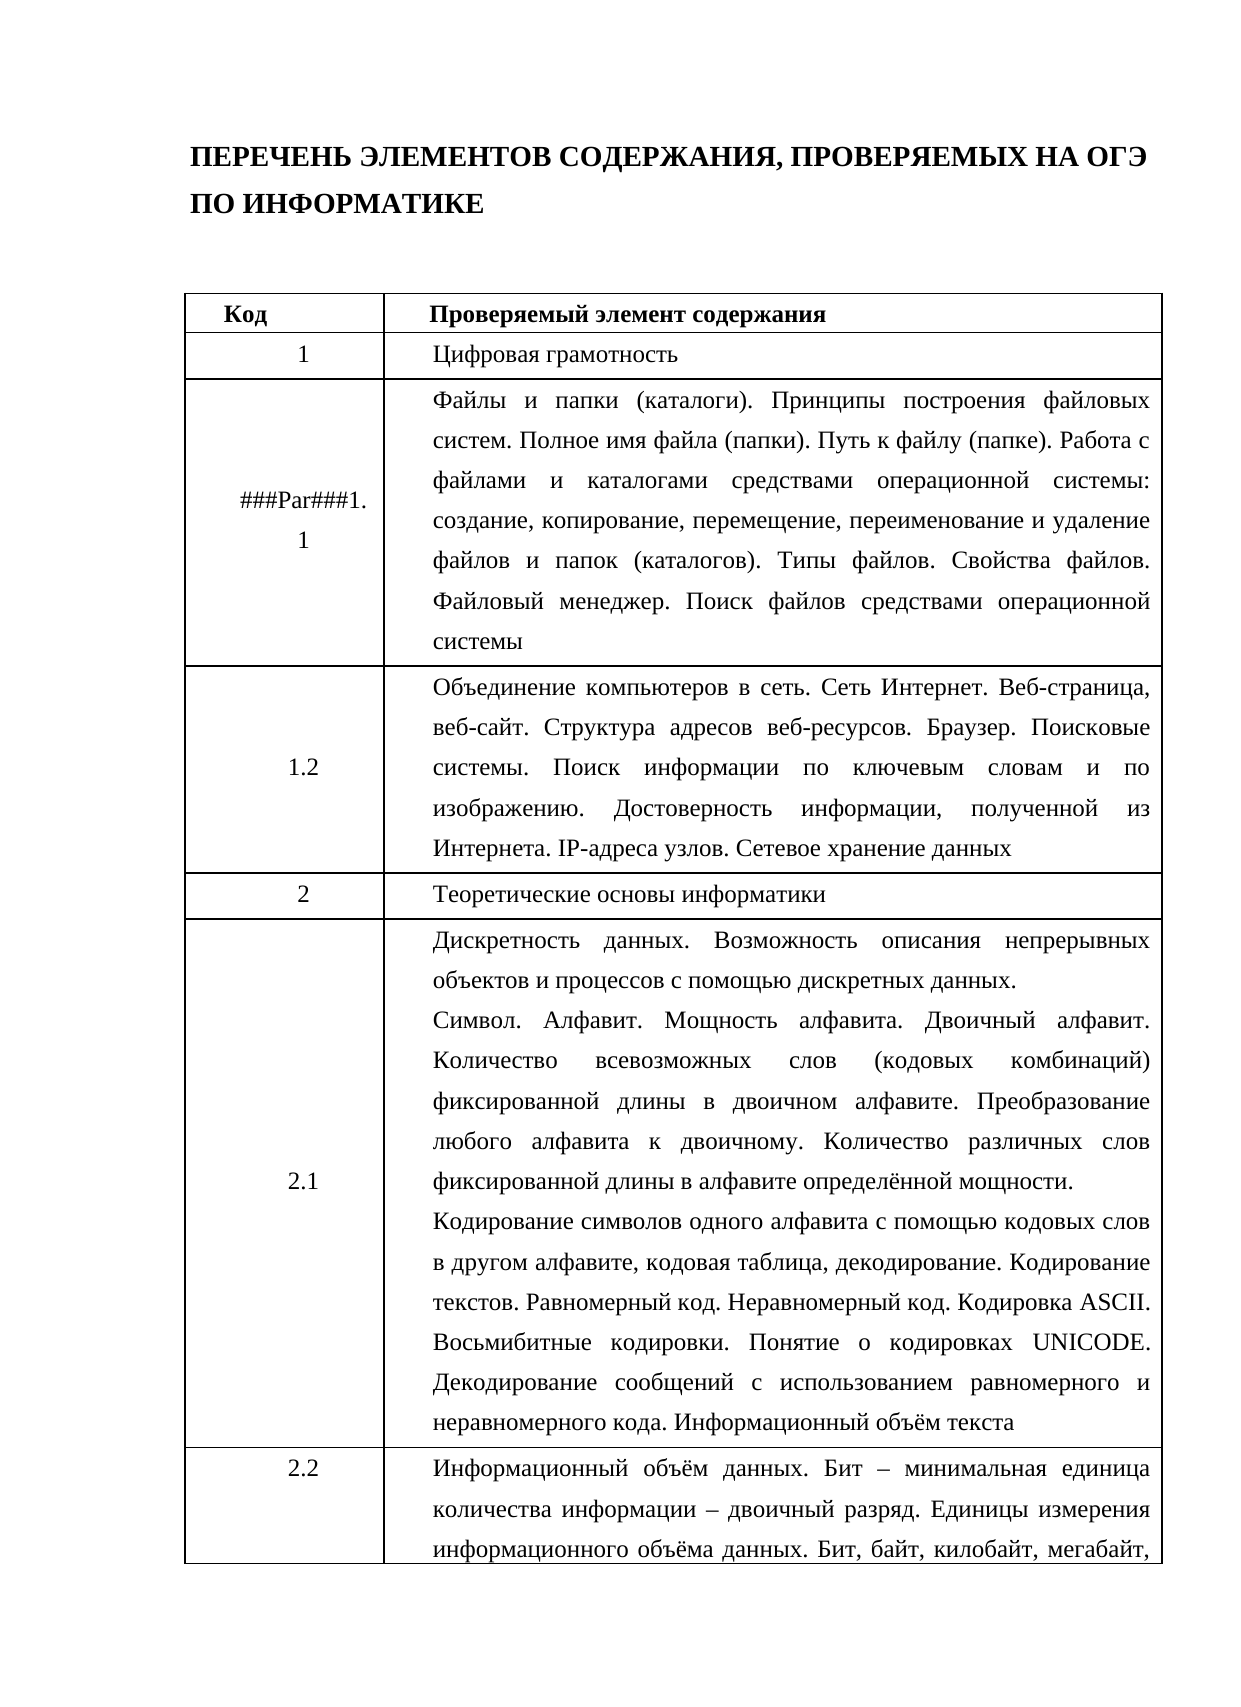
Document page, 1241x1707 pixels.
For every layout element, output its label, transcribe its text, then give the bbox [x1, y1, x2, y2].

table_cell 2.1 [186, 920, 383, 1447]
table_cell 2.2 [186, 1448, 383, 1563]
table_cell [385, 1448, 1161, 1563]
text ПЕРЕЧЕНЬ ЭЛЕМЕНТОВ СОДЕРЖАНИЯ, ПРОВЕРЯЕМЫХ НА ОГЭ ПО ИНФОРМАТИКЕ [190, 139, 1152, 219]
table_cell Теоретические основы информатики [385, 874, 1161, 918]
table_cell Объединение компьютеров в сеть. Сеть Интернет. Веб-страница, веб-сайт. Структура адресов веб-ресурсов. Браузер. Поисковые системы. Поиск информации по ключевым словам и по изображению. Достоверность информации, полученной из Интернета. IP-адреса узлов. Сетевое хранение данных [385, 667, 1161, 872]
table_cell 1 [186, 333, 383, 378]
table_cell Цифровая грамотность [385, 333, 1161, 378]
table_cell Дискретность данных. Возможность описания непрерывных объектов и процессов с помощью дискретных данных. Символ. Алфавит. Мощность алфавита. Двоичный алфавит. Количество всевозможных слов (кодовых комбинаций) фиксированной длины в двоичном алфавите. Преобразование любого алфавита к двоичному. Количество различных слов фиксированной длины в алфавите определённой мощности. Кодирование символов одного алфавита с помощью кодовых слов в другом алфавите, кодовая таблица, декодирование. Кодирование текстов. Равномерный код. Неравномерный код. Кодировка ASCII. Восьмибитные кодировки. Понятие о кодировках UNICODE. Декодирование сообщений с использованием равномерного и неравномерного кода. Информационный объём текста [385, 920, 1161, 1447]
table_cell 1.2 [186, 667, 383, 872]
table_cell Файлы и папки (каталоги). Принципы построения файловых систем. Полное имя файла (папки). Путь к файлу (папке). Работа с файлами и каталогами средствами операционной системы: создание, копирование, перемещение, переименование и удаление файлов и папок (каталогов). Типы файлов. Свойства файлов. Файловый менеджер. Поиск файлов средствами операционной системы [385, 380, 1161, 665]
table_cell 2 [186, 874, 383, 918]
table_header Код [186, 294, 383, 332]
table_cell ###Par###1.1 [186, 380, 383, 665]
table_header Проверяемый элемент содержания [385, 294, 1161, 332]
